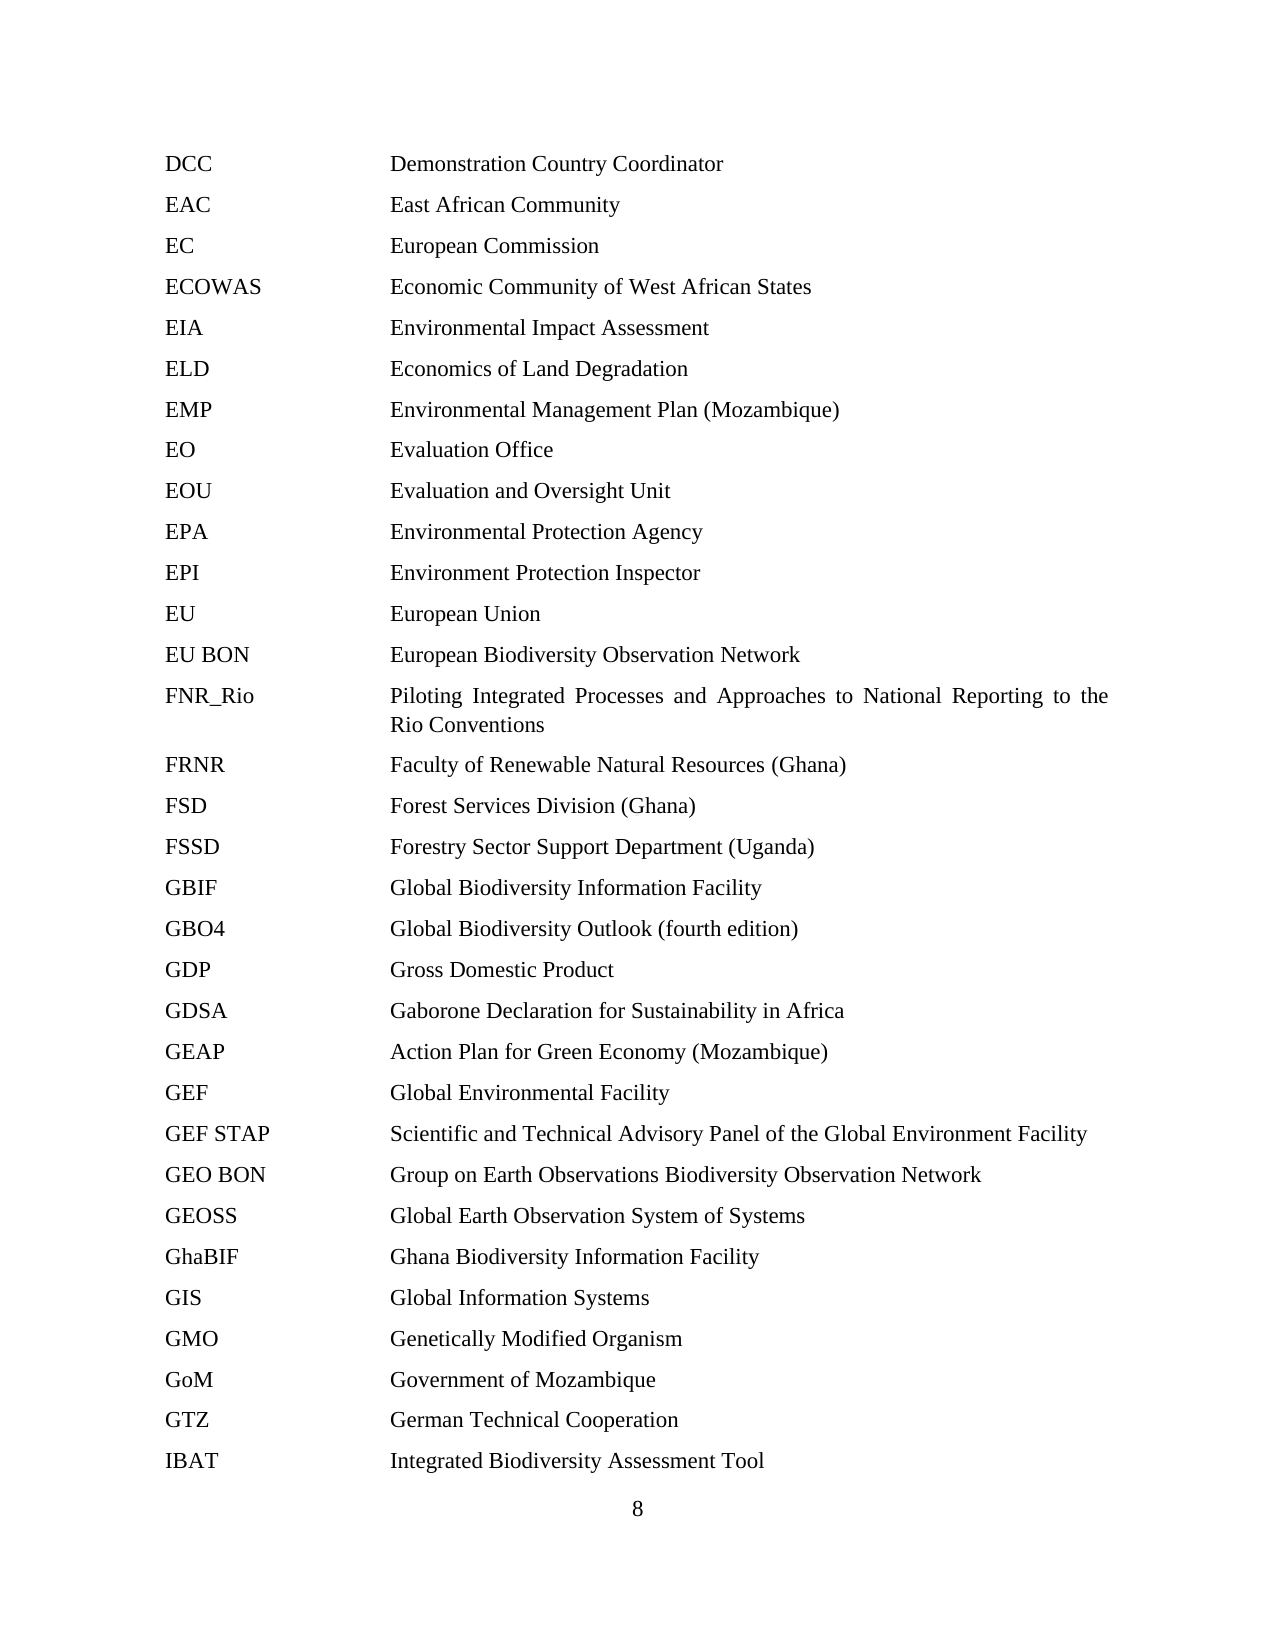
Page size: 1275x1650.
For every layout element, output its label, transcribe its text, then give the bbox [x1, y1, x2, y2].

text GDP Gross Domestic Product [165, 956, 1110, 983]
text EMP Environmental Management Plan (Mozambique) [165, 396, 1110, 422]
text EU European Union [165, 600, 1110, 627]
text GEOSS Global Earth Observation System of Systems [165, 1202, 1110, 1228]
text EU BON European Biodiversity Observation Network [165, 641, 1110, 668]
text ELD Economics of Land Degradation [165, 355, 1110, 381]
text IBAT Integrated Biodiversity Assessment Tool [165, 1447, 1110, 1474]
text DCC Demonstration Country Coordinator [165, 150, 1110, 176]
text GBIF Global Biodiversity Information Facility [165, 874, 1110, 901]
text GMO Genetically Modified Organism [165, 1325, 1110, 1351]
text FSD Forest Services Division (Ghana) [165, 792, 1110, 819]
text GEO BON Group on Earth Observations Biodiversity Observation Network [165, 1161, 1110, 1187]
text EAC East African Community [165, 191, 1110, 217]
text EOU Evaluation and Oversight Unit [165, 477, 1110, 504]
text EO Evaluation Office [165, 437, 1110, 463]
text EIA Environmental Impact Assessment [165, 314, 1110, 340]
text GDSA Gaborone Declaration for Sustainability in Africa [165, 997, 1110, 1023]
text EPA Environmental Protection Agency [165, 518, 1110, 545]
text GoM Government of Mozambique [165, 1366, 1110, 1392]
text ECOWAS Economic Community of West African States [165, 273, 1110, 299]
text FNR_Rio Piloting Integrated Processes and Approaches to National Reporting to the Rio Conventions [165, 708, 1110, 737]
text GBO4 Global Biodiversity Outlook (fourth edition) [165, 915, 1110, 942]
text EC European Commission [165, 232, 1110, 258]
text GIS Global Information Systems [165, 1284, 1110, 1310]
text GEF STAP Scientific and Technical Advisory Panel of the Global Environment Facility [165, 1120, 1110, 1146]
text EPI Environment Protection Inspector [165, 559, 1110, 586]
text GEF Global Environmental Facility [165, 1079, 1110, 1105]
text GEAP Action Plan for Green Economy (Mozambique) [165, 1038, 1110, 1064]
text FSSD Forestry Sector Support Department (Uganda) [165, 833, 1110, 860]
text GTZ German Technical Cooperation [165, 1407, 1110, 1433]
text FRNR Faculty of Renewable Natural Resources (Ghana) [165, 752, 1110, 778]
text GhaBIF Ghana Biodiversity Information Facility [165, 1243, 1110, 1269]
